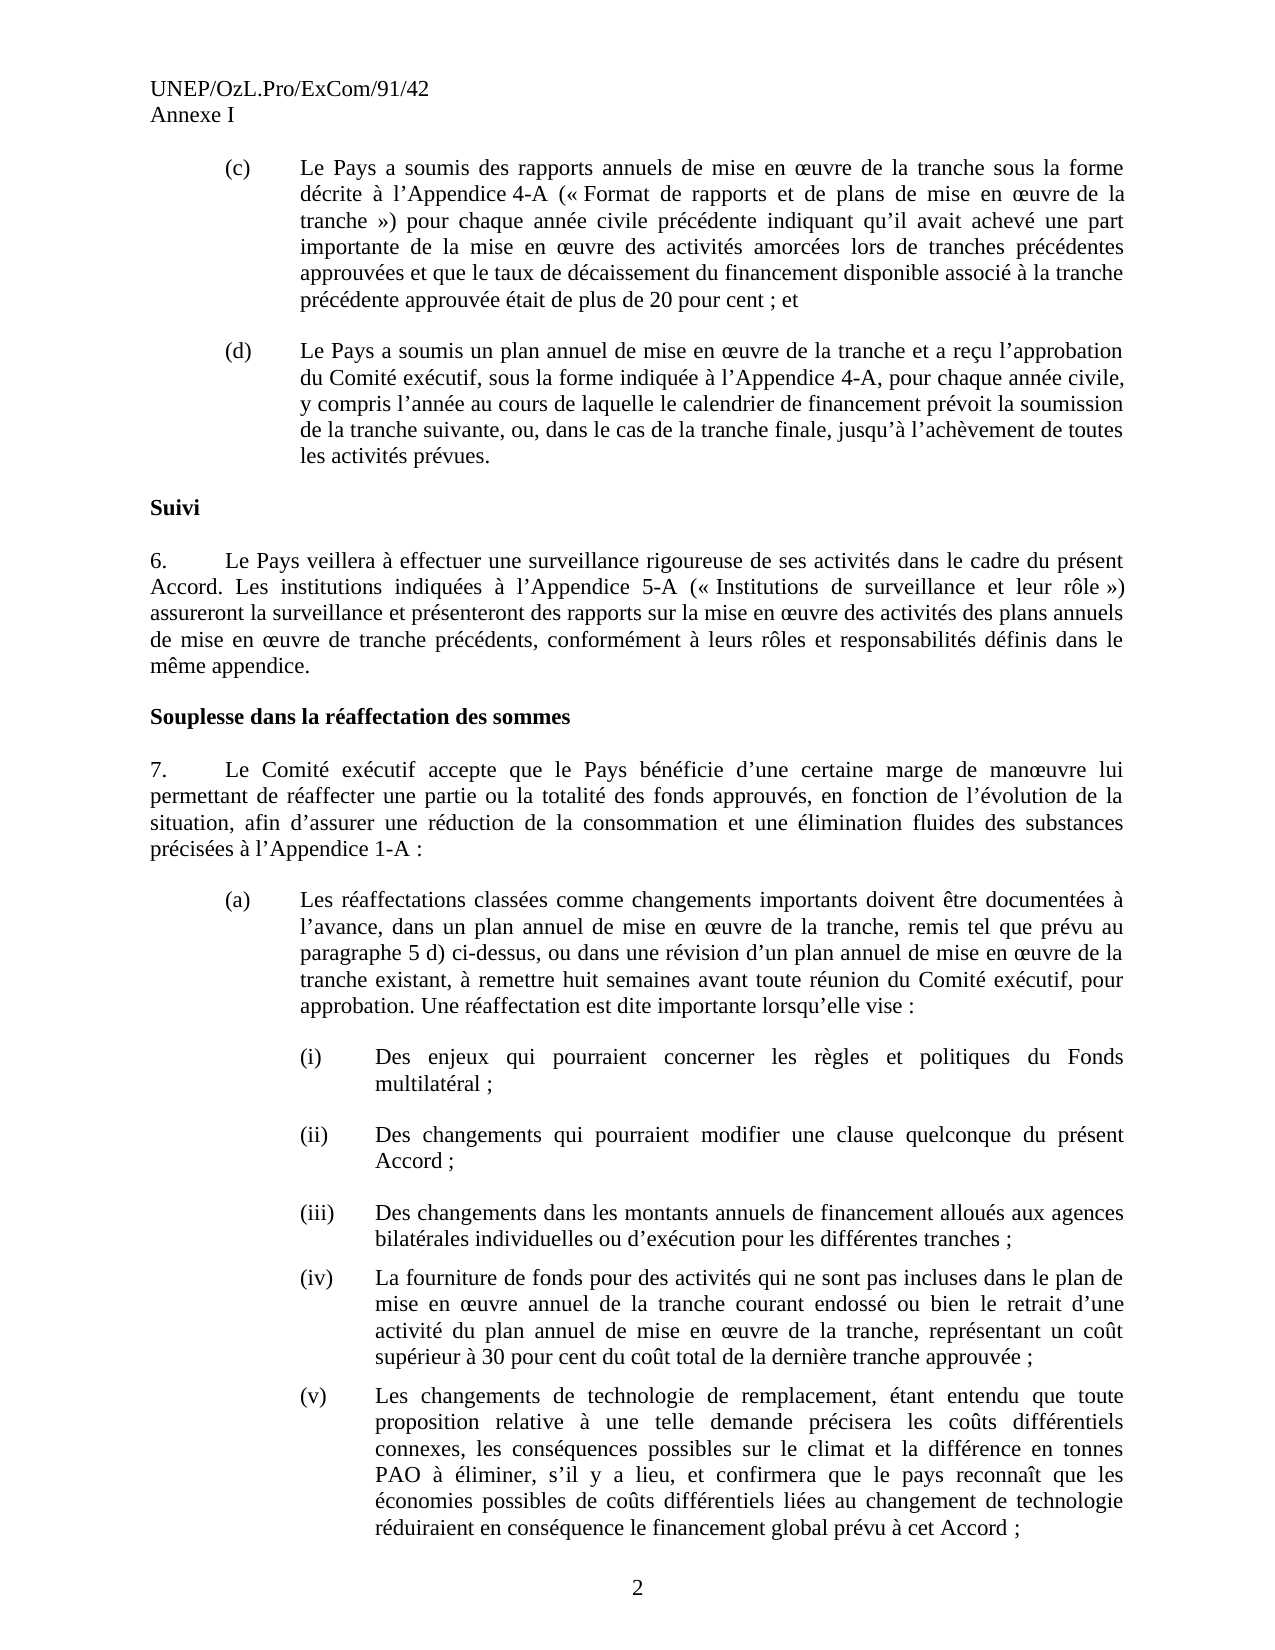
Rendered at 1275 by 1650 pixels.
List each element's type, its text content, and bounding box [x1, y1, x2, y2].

subtitle Des changements dans les montants annuels de financement alloués aux agences bilatérales individuelles ou d’exécution pour les différentes tranches ; [300, 1199, 1125, 1251]
subtitle Des enjeux qui pourraient concerner les règles et politiques du Fonds multilatéral ; [300, 1043, 1125, 1096]
subtitle Des changements qui pourraient modifier une clause quelconque du présent Accord ; [300, 1121, 1125, 1174]
subtitle Le Pays veillera à effectuer une surveillance rigoureuse de ses activités dans le cadre du présent Accord. Les institutions indiquées à l’Appendice 5-A (« Institutions de surveillance et leur rôle ») assureront la surveillance et présenteront des rapports sur la mise en œuvre des activités des plans annuels de mise en œuvre de tranche précédents, conformément à leurs rôles et responsabilités définis dans le même appendice. [150, 547, 1125, 678]
text Souplesse dans la réaffectation des sommes [150, 703, 1125, 730]
subtitle Le Pays a soumis un plan annuel de mise en œuvre de la tranche et a reçu l’approbation du Comité exécutif, sous la forme indiquée à l’Appendice 4-A, pour chaque année civile, y compris l’année au cours de laquelle le calendrier de financement prévoit la soumission de la tranche suivante, ou, dans le cas de la tranche finale, jusqu’à l’achèvement de toutes les activités prévues. [225, 337, 1125, 469]
subtitle Les changements de technologie de remplacement, étant entendu que toute proposition relative à une telle demande précisera les coûts différentiels connexes, les conséquences possibles sur le climat et la différence en tonnes PAO à éliminer, s’il y a lieu, et confirmera que le pays reconnaît que les économies possibles de coûts différentiels liées au changement de technologie réduiraient en conséquence le financement global prévu à cet Accord ; [300, 1382, 1125, 1540]
subtitle Le Pays a soumis des rapports annuels de mise en œuvre de la tranche sous la forme décrite à l’Appendice 4-A (« Format de rapports et de plans de mise en œuvre de la tranche ») pour chaque année civile précédente indiquant qu’il avait achevé une part importante de la mise en œuvre des activités amorcées lors de tranches précédentes approuvées et que le taux de décaissement du financement disponible associé à la tranche précédente approuvée était de plus de 20 pour cent ; et [225, 154, 1125, 312]
subtitle La fourniture de fonds pour des activités qui ne sont pas incluses dans le plan de mise en œuvre annuel de la tranche courant endossé ou bien le retrait d’une activité du plan annuel de mise en œuvre de la tranche, représentant un coût supérieur à 30 pour cent du coût total de la dernière tranche approuvée ; [300, 1264, 1125, 1369]
text Suivi [150, 494, 1125, 520]
subtitle Le Comité exécutif accepte que le Pays bénéficie d’une certaine marge de manœuvre lui permettant de réaffecter une partie ou la totalité des fonds approuvés, en fonction de l’évolution de la situation, afin d’assurer une réduction de la consommation et une élimination fluides des substances précisées à l’Appendice 1-A : [150, 756, 1125, 862]
subtitle Les réaffectations classées comme changements importants doivent être documentées à l’avance, dans un plan annuel de mise en œuvre de la tranche, remis tel que prévu au paragraphe 5 d) ci-dessus, ou dans une révision d’un plan annuel de mise en œuvre de la tranche existant, à remettre huit semaines avant toute réunion du Comité exécutif, pour approbation. Une réaffectation est dite importante lorsqu’elle vise : [225, 887, 1125, 1018]
